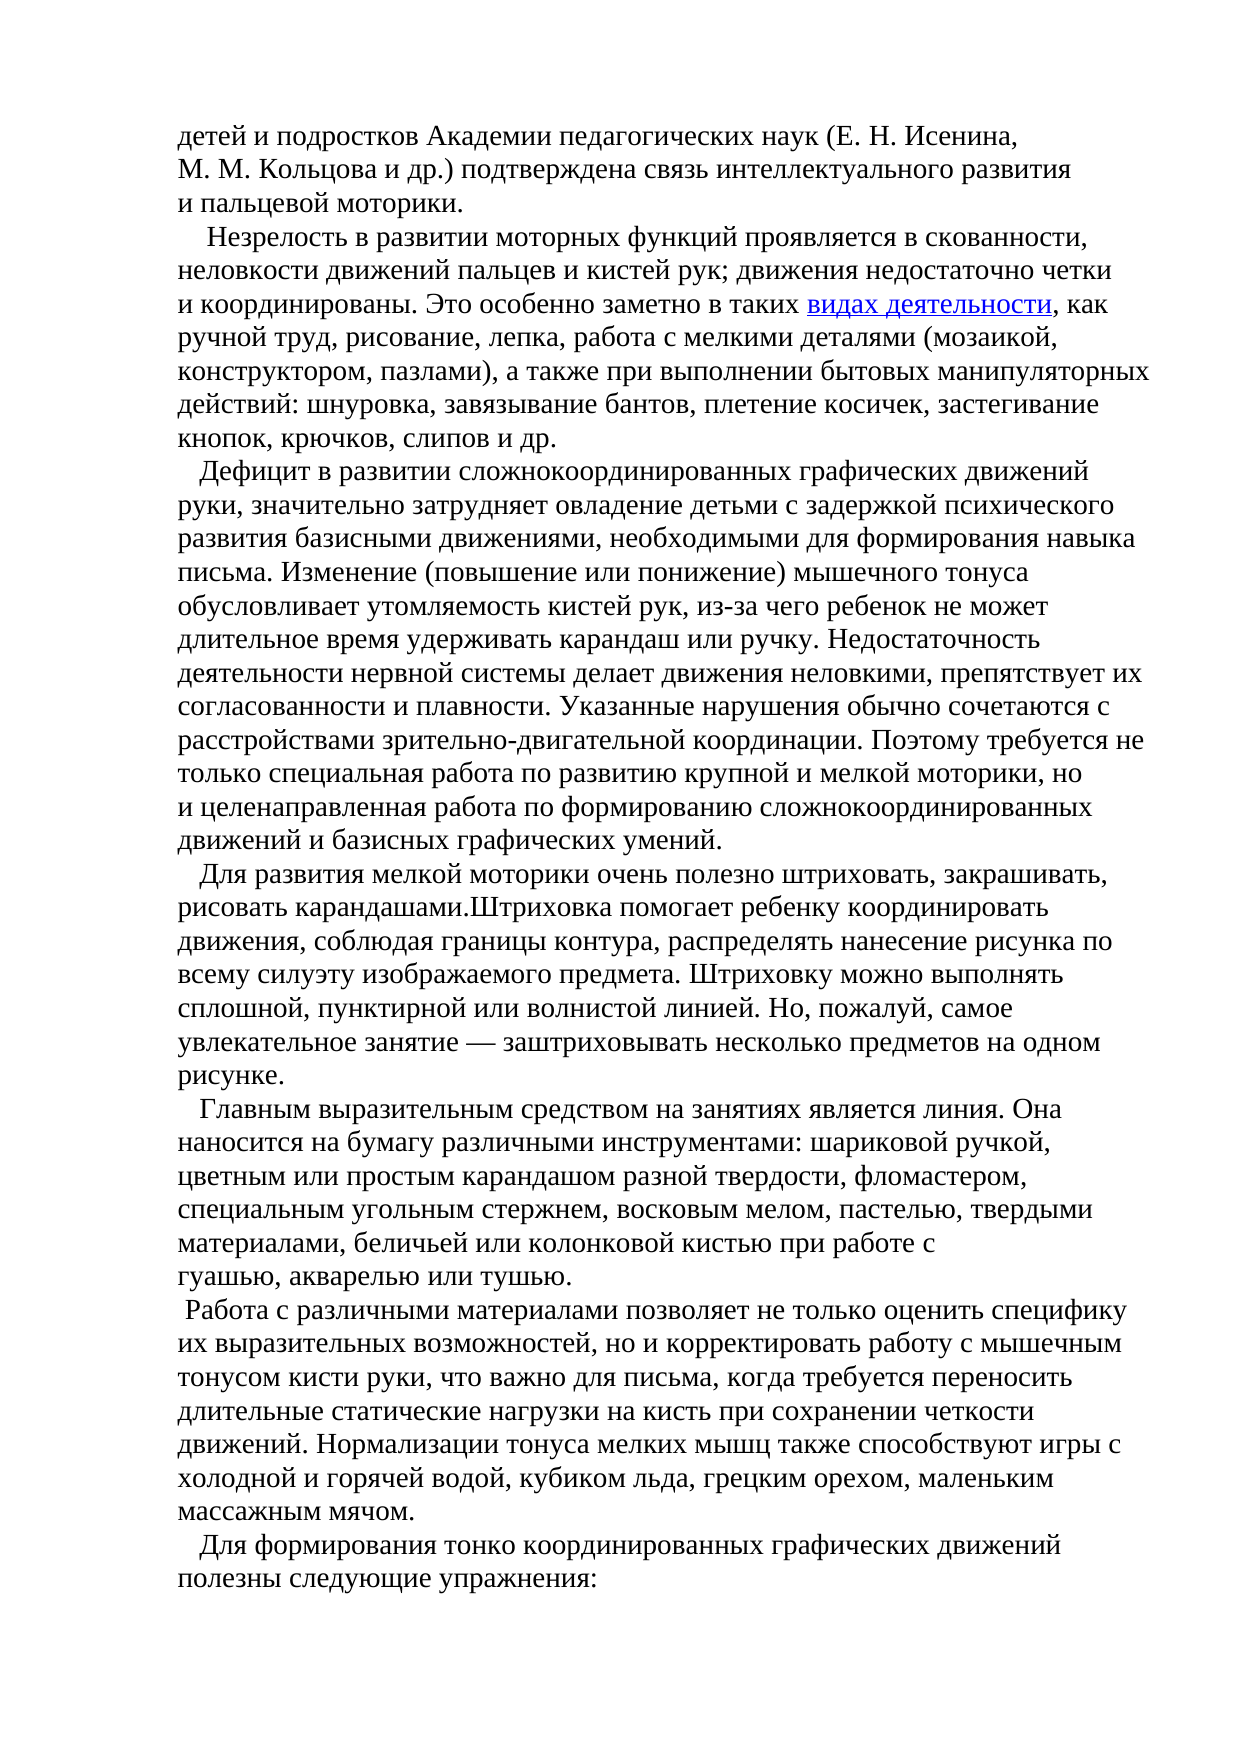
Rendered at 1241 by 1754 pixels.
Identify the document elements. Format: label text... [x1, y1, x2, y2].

text Незрелость в развитии моторных функций проявляется в скованности, неловкости движений пальцев и кистей рук; движения недостаточно четки и координированы. Это особенно заметно в таких видах деятельности, как ручной труд, рисование, лепка, работа с мелкими деталями (мозаикой, конструктором, пазлами), а также при выполнении бытовых манипуляторных действий: шнуровка, завязывание бантов, плетение косичек, застегивание кнопок, крючков, слипов и др. [177, 219, 1152, 453]
text Для формирования тонко координированных графических движений полезны следующие упражнения: [177, 1527, 1152, 1594]
text Работа с различными материалами позволяет не только оценить специфику их выразительных возможностей, но и корректировать работу с мышечным тонусом кисти руки, что важно для письма, когда требуется переносить длительные статические нагрузки на кисть при сохранении четкости движений. Нормализации тонуса мелких мышц также способствуют игры с холодной и горячей водой, кубиком льда, грецким орехом, маленьким массажным мячом. [177, 1292, 1152, 1527]
text Для развития мелкой моторики очень полезно штриховать, закрашивать, рисовать карандашами.Штриховка помогает ребенку координировать движения, соблюдая границы контура, распределять нанесение рисунка по всему силуэту изображаемого предмета. Штриховку можно выполнять сплошной, пунктирной или волнистой линией. Но, пожалуй, самое увлекательное занятие — заштриховывать несколько предметов на одном рисунке. [177, 856, 1152, 1091]
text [177, 118, 1152, 219]
text Главным выразительным средством на занятиях является линия. Она наносится на бумагу различными инструментами: шариковой ручкой, цветным или простым карандашом разной твердости, фломастером, специальным угольным стержнем, восковым мелом, пастелью, твердыми материалами, беличьей или колонковой кистью при работе с гуашью, акварелью или тушью. [177, 1091, 1152, 1292]
text Дефицит в развитии сложнокоординированных графических движений руки, значительно затрудняет овладение детьми с задержкой психического развития базисными движениями, необходимыми для формирования навыка письма. Изменение (повышение или понижение) мышечного тонуса обусловливает утомляемость кистей рук, из-за чего ребенок не может длительное время удерживать карандаш или ручку. Недостаточность деятельности нервной системы делает движения неловкими, препятствует их согласованности и плавности. Указанные нарушения обычно сочетаются с расстройствами зрительно-двигательной координации. Поэтому требуется не только специальная работа по развитию крупной и мелкой моторики, но и целенаправленная работа по формированию сложнокоординированных движений и базисных графических умений. [177, 453, 1152, 856]
